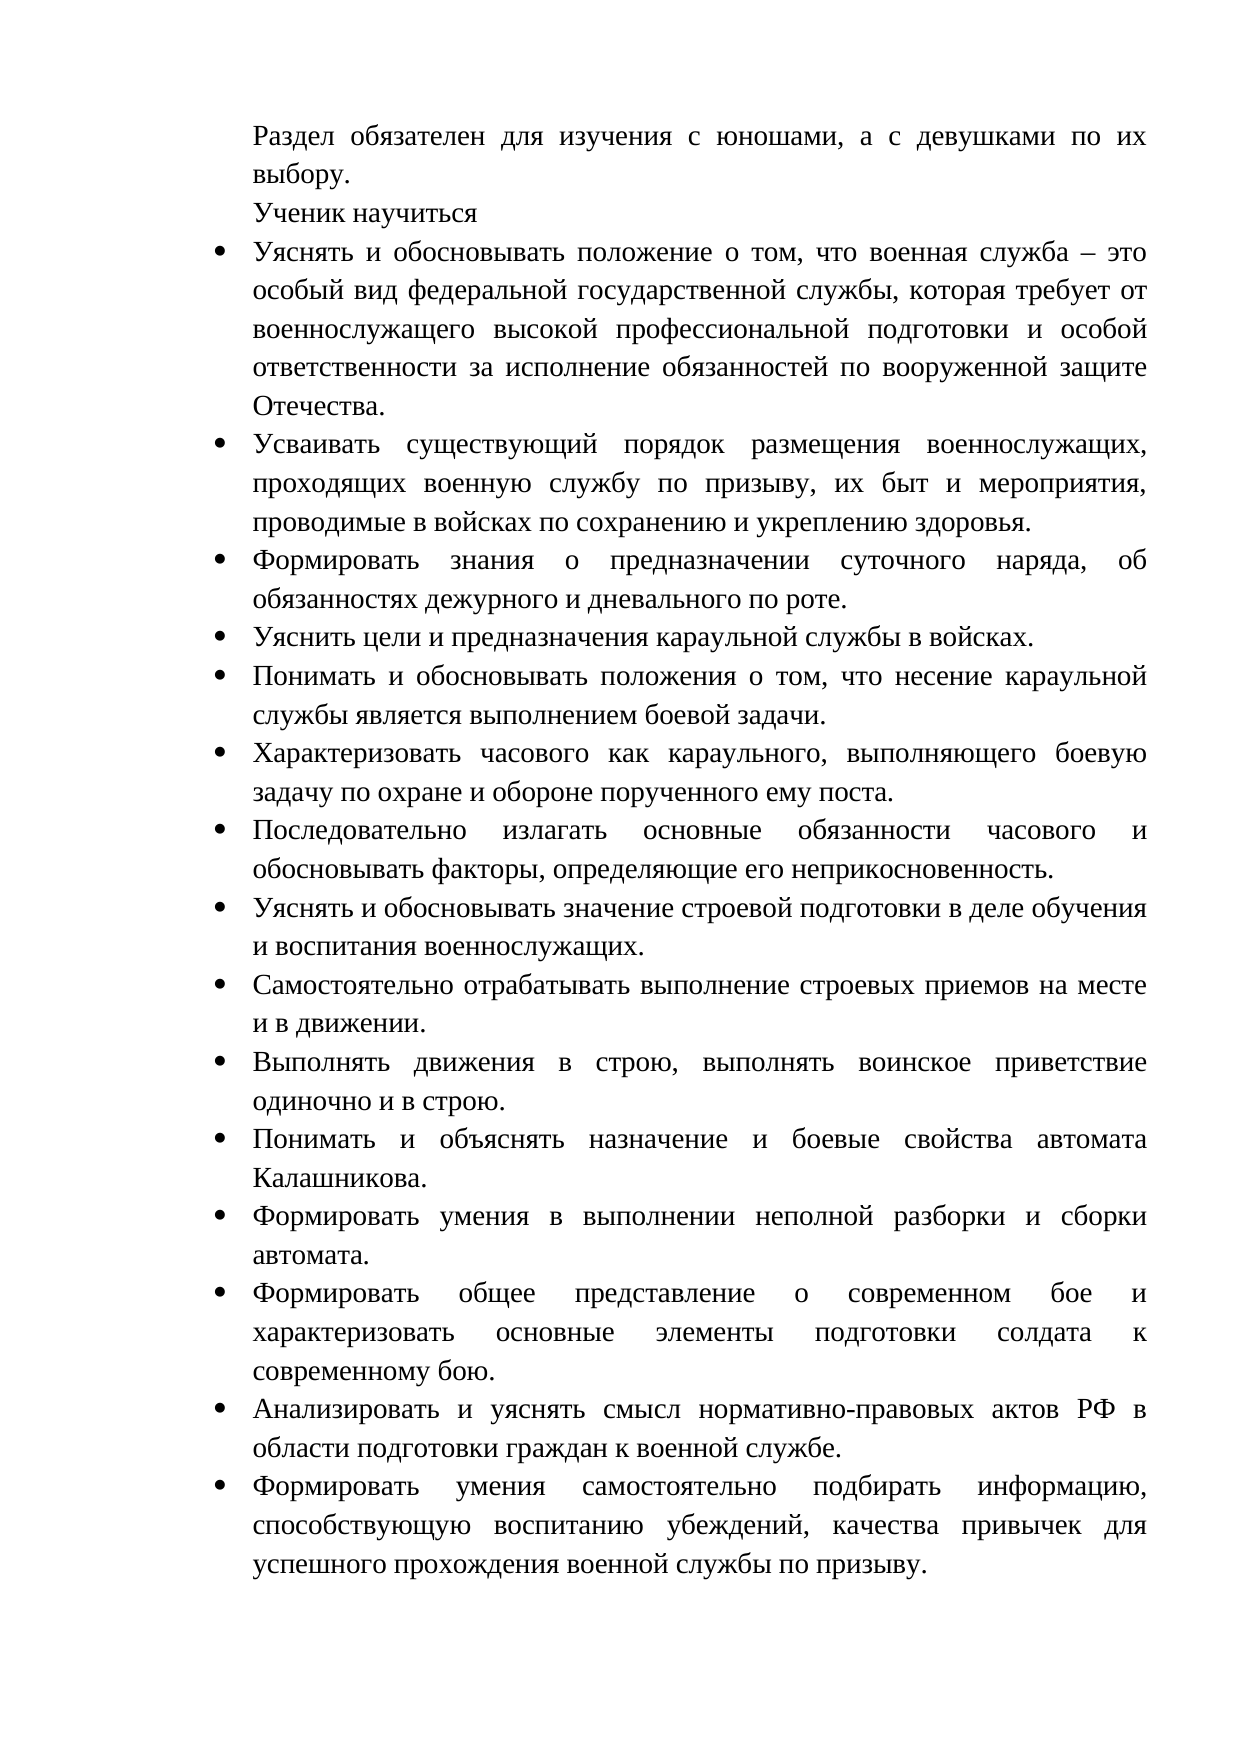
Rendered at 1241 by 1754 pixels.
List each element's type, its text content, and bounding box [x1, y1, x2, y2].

list Уяснять и обосновывать значение строевой подготовки в деле обучения и воспитания военнослужащих. [215, 890, 1147, 962]
list Формировать умения самостоятельно подбирать информацию, способствующую воспитанию убеждений, качества привычек для успешного прохождения военной службы по призыву. [215, 1468, 1147, 1579]
list Формировать умения в выполнении неполной разборки и сборки автомата. [215, 1198, 1147, 1271]
text Раздел обязателен для изучения с юношами, а с девушками по их выбору. [252, 118, 1147, 190]
list Последовательно излагать основные обязанности часового и обосновывать факторы, определяющие его неприкосновенность. [215, 812, 1147, 885]
list Усваивать существующий порядок размещения военнослужащих, проходящих военную службу по призыву, их быт и мероприятия, проводимые в войсках по сохранению и укреплению здоровья. [215, 427, 1147, 537]
list Уяснить цели и предназначения караульной службы в войсках. [215, 619, 1147, 653]
list Самостоятельно отрабатывать выполнение строевых приемов на месте и в движении. [215, 967, 1147, 1039]
list Формировать знания о предназначении суточного наряда, об обязанностях дежурного и дневального по роте. [215, 542, 1147, 614]
list Анализировать и уяснять смысл нормативно-правовых актов РФ в области подготовки граждан к военной службе. [215, 1391, 1147, 1463]
list Уяснять и обосновывать положение о том, что военная служба – это особый вид федеральной государственной службы, которая требует от военнослужащего высокой профессиональной подготовки и особой ответственности за исполнение обязанностей по вооруженной защите Отечества. [215, 234, 1147, 422]
list Понимать и обосновывать положения о том, что несение караульной службы является выполнением боевой задачи. [215, 658, 1147, 730]
list Формировать общее представление о современном бое и характеризовать основные элементы подготовки солдата к современному бою. [215, 1276, 1147, 1386]
list Понимать и объяснять назначение и боевые свойства автомата Калашникова. [215, 1121, 1147, 1193]
list Выполнять движения в строю, выполнять воинское приветствие одиночно и в строю. [215, 1044, 1147, 1116]
list Характеризовать часового как караульного, выполняющего боевую задачу по охране и обороне порученного ему поста. [215, 735, 1147, 807]
text Ученик научиться [252, 195, 1147, 229]
